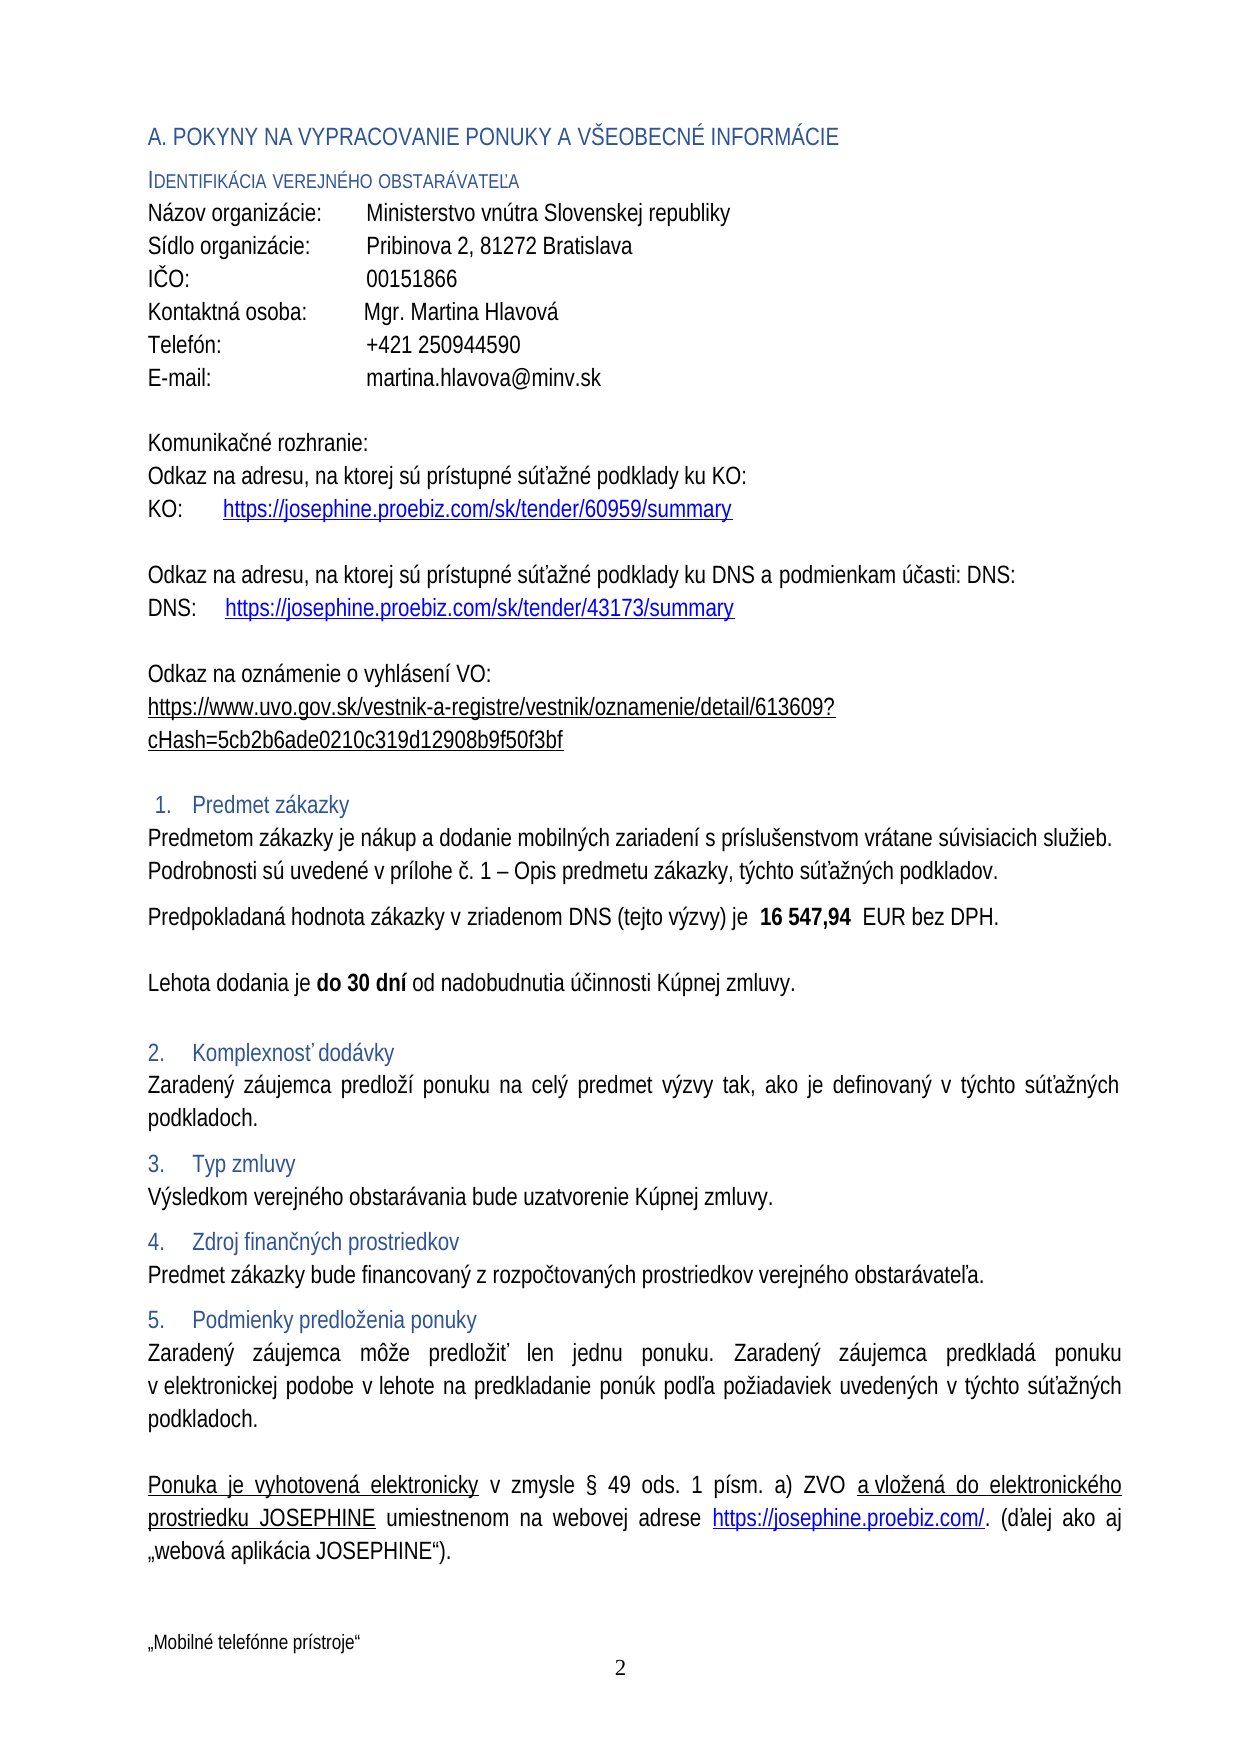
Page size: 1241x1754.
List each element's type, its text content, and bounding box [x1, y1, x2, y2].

text Sídlo organizácie: Pribinova 2, 81272 Bratislava [148, 231, 1122, 259]
text Lehota dodania je do 30 dní od nadobudnutia účinnosti Kúpnej zmluvy. [148, 967, 1122, 996]
text Identifikácia verejného obstarávateľa [148, 165, 1122, 194]
subtitle Typ zmluvy [148, 1149, 1122, 1177]
text DNS: https://josephine.proebiz.com/sk/tender/43173/summary [148, 593, 1122, 622]
text Predmet zákazky bude financovaný z rozpočtovaných prostriedkov verejného obstarávateľa. [148, 1260, 1122, 1289]
text E-mail: martina.hlavova@minv.sk [148, 363, 1122, 391]
text Názov organizácie: Ministerstvo vnútra Slovenskej republiky [148, 198, 1122, 227]
text Podrobnosti sú uvedené v prílohe č. 1 – Opis predmetu zákazky, týchto súťažných podkladov. [148, 856, 1122, 885]
text A. POKYNY NA VYPRACOVANIE PONUKY A VŠEOBECNÉ INFORMÁCIE [148, 122, 1122, 150]
text Predpokladaná hodnota zákazky v zriadenom DNS (tejto výzvy) je 16 547,94 EUR bez DPH. [148, 902, 1122, 930]
subtitle Podmienky predloženia ponuky [148, 1305, 1122, 1334]
text Odkaz na oznámenie o vyhlásení VO: [148, 659, 1122, 687]
text Predmetom zákazky je nákup a dodanie mobilných zariadení s príslušenstvom vrátane súvisiacich služieb. [148, 823, 1122, 852]
text Zaradený záujemca môže predložiť len jednu ponuku. Zaradený záujemca predkladá ponuku v elektronickej podobe v lehote na predkladanie ponúk podľa požiadaviek uvedených v týchto súťažných podkladoch. [148, 1338, 1122, 1433]
subtitle Predmet zákazky [154, 790, 1122, 819]
text Telefón: +421 250944590 [148, 330, 1122, 358]
text Odkaz na adresu, na ktorej sú prístupné súťažné podklady ku KO: [148, 461, 1122, 490]
subtitle Komplexnosť dodávky [148, 1037, 1122, 1066]
text Výsledkom verejného obstarávania bude uzatvorenie Kúpnej zmluvy. [148, 1182, 1122, 1210]
text Komunikačné rozhranie: [148, 428, 1122, 457]
text Zaradený záujemca predloží ponuku na celý predmet výzvy tak, ako je definovaný v týchto súťažných podkladoch. [148, 1070, 1122, 1132]
text Kontaktná osoba: Mgr. Martina Hlavová [148, 297, 1122, 325]
text Ponuka je vyhotovená elektronicky v zmysle § 49 ods. 1 písm. a) ZVO a vložená do elektronického prostriedku JOSEPHINE umiestnenom na webovej adrese https://josephine.proebiz.com/. (ďalej ako aj „webová aplikácia JOSEPHINE“). [148, 1470, 1122, 1564]
text KO: https://josephine.proebiz.com/sk/tender/60959/summary [148, 494, 1122, 523]
text IČO: 00151866 [148, 264, 1122, 292]
text Odkaz na adresu, na ktorej sú prístupné súťažné podklady ku DNS a podmienkam účasti: DNS: [148, 560, 1122, 589]
subtitle Zdroj finančných prostriedkov [148, 1227, 1122, 1256]
text https://www.uvo.gov.sk/vestnik-a-registre/vestnik/oznamenie/detail/613609?cHash=5cb2b6ade0210c319d12908b9f50f3bf [148, 692, 1122, 753]
